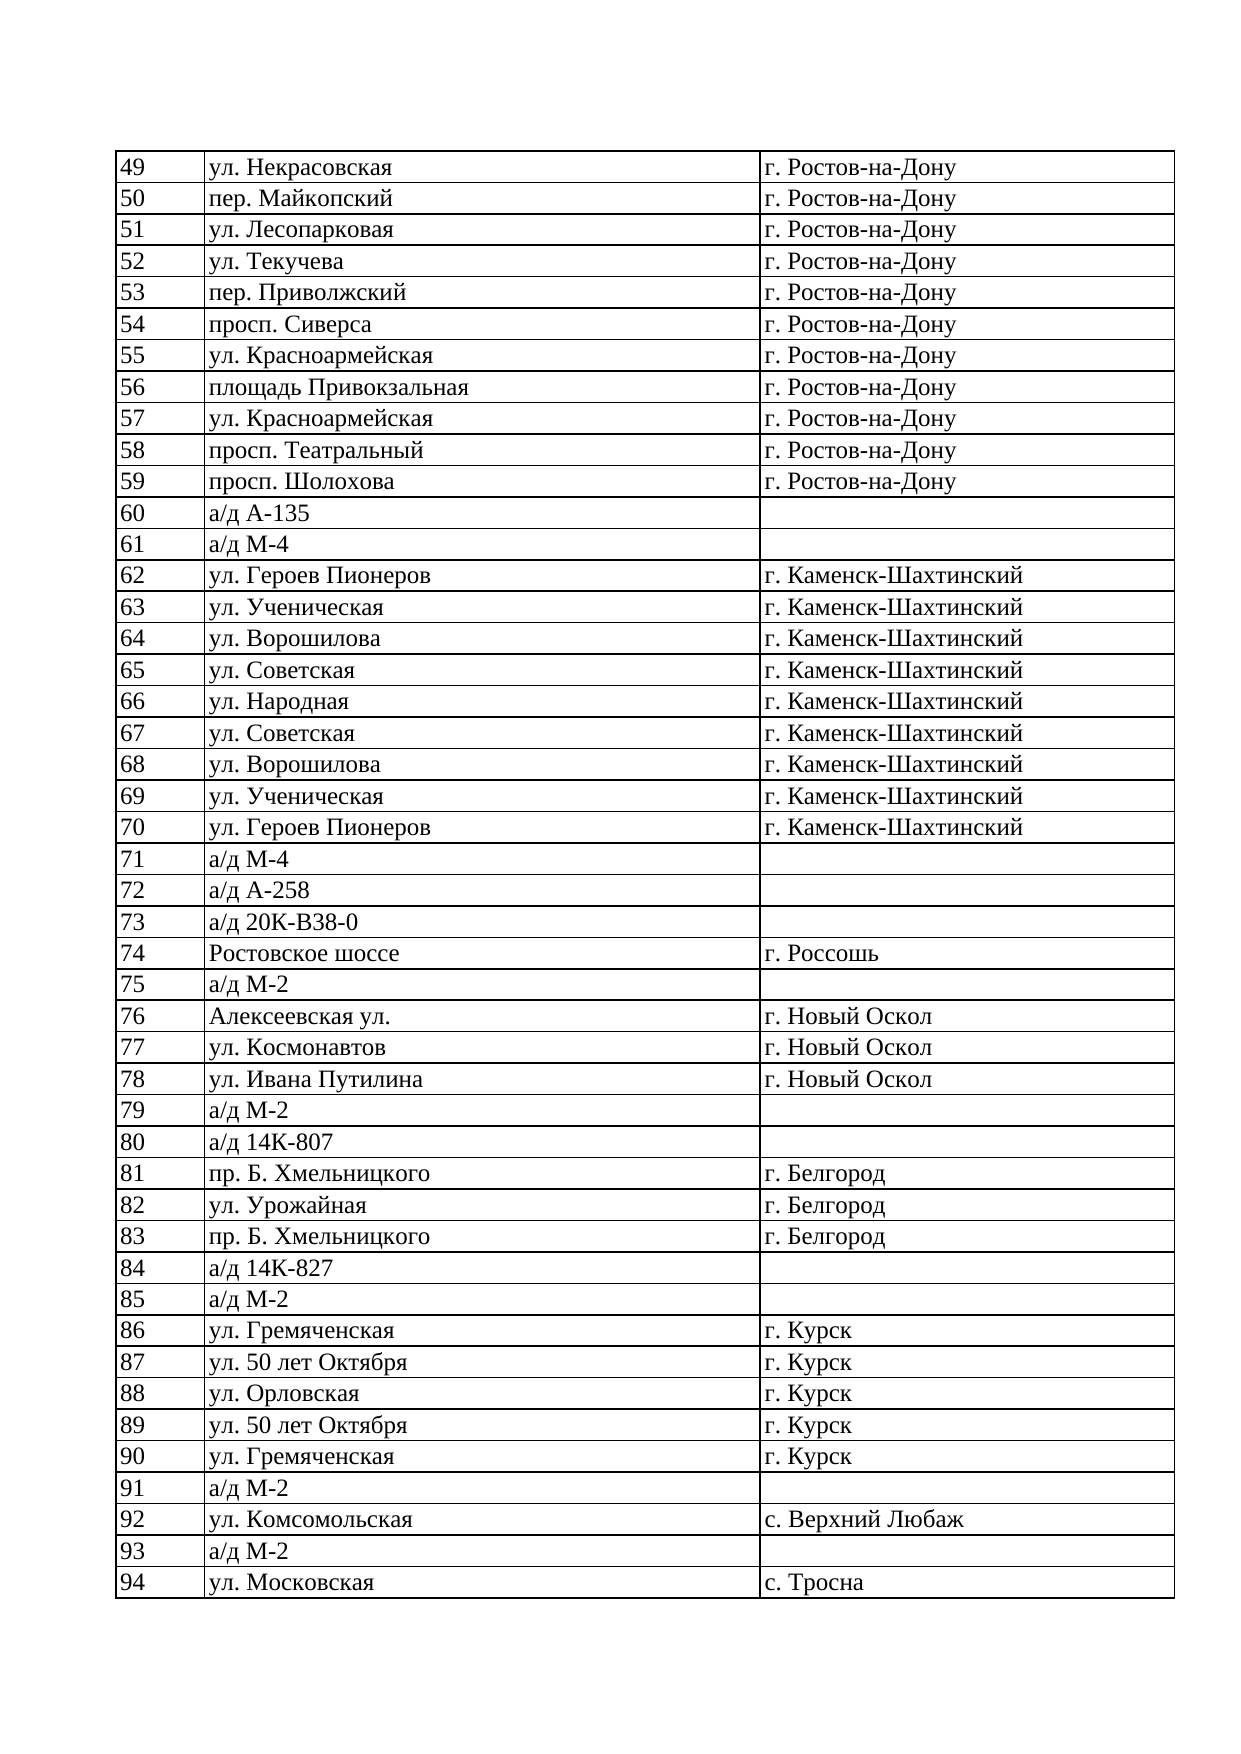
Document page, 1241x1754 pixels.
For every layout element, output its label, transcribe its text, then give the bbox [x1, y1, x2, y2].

table_cell 55 [117, 340, 204, 370]
table_cell г. Ростов-на-Дону [761, 183, 1174, 213]
table_cell г. Ростов-на-Дону [761, 340, 1174, 370]
table_cell а/д 14К-807 [205, 1127, 759, 1157]
table_cell 78 [117, 1064, 204, 1094]
table_cell а/д 20К-В38-0 [205, 907, 759, 936]
table_cell 82 [117, 1190, 204, 1219]
table_cell а/д М-4 [205, 529, 759, 559]
table_cell г. Курск [761, 1410, 1174, 1440]
table_cell г. Новый Оскол [761, 1032, 1174, 1062]
table_cell а/д М-2 [205, 1536, 759, 1566]
table_cell ул. Урожайная [205, 1190, 759, 1219]
table_cell с. Верхний Любаж [761, 1504, 1174, 1534]
table_cell ул. Космонавтов [205, 1032, 759, 1062]
table_cell г. Ростов-на-Дону [761, 246, 1174, 276]
table_cell г. Курск [761, 1347, 1174, 1377]
table_cell а/д А-258 [205, 875, 759, 905]
table_cell 76 [117, 1001, 204, 1031]
table_cell 79 [117, 1095, 204, 1125]
table_cell 89 [117, 1410, 204, 1440]
table_cell г. Каменск-Шахтинский [761, 623, 1174, 653]
table_cell 75 [117, 970, 204, 999]
table_cell ул. Московская [205, 1567, 759, 1597]
table_cell г. Каменск-Шахтинский [761, 749, 1174, 779]
table_cell а/д А-135 [205, 498, 759, 527]
table_cell 88 [117, 1378, 204, 1408]
table_cell 69 [117, 781, 204, 811]
table_cell [761, 1095, 1174, 1125]
table_cell ул. Ученическая [205, 592, 759, 622]
table_cell 80 [117, 1127, 204, 1157]
table_cell г. Новый Оскол [761, 1064, 1174, 1094]
table_cell 92 [117, 1504, 204, 1534]
table_cell [761, 907, 1174, 936]
table_cell [761, 498, 1174, 527]
table_cell ул. Ворошилова [205, 623, 759, 653]
table_cell г. Белгород [761, 1221, 1174, 1251]
table_cell ул. Героев Пионеров [205, 561, 759, 590]
table_cell 64 [117, 623, 204, 653]
table_cell 90 [117, 1441, 204, 1471]
table_cell ул. Орловская [205, 1378, 759, 1408]
table_cell 91 [117, 1473, 204, 1503]
table_cell г. Курск [761, 1316, 1174, 1345]
table_cell г. Ростов-на-Дону [761, 215, 1174, 244]
table_cell 62 [117, 561, 204, 590]
table_cell а/д М-2 [205, 1284, 759, 1314]
table_cell ул. Лесопарковая [205, 215, 759, 244]
table_cell ул. Гремяченская [205, 1316, 759, 1345]
table_cell [761, 1473, 1174, 1503]
table_cell [761, 1536, 1174, 1566]
table_cell ул. Гремяченская [205, 1441, 759, 1471]
table_cell 93 [117, 1536, 204, 1566]
table_cell пер. Приволжский [205, 277, 759, 307]
table_cell ул. Героев Пионеров [205, 812, 759, 842]
table_cell г. Каменск-Шахтинский [761, 592, 1174, 622]
table_cell пр. Б. Хмельницкого [205, 1221, 759, 1251]
table_cell г. Каменск-Шахтинский [761, 812, 1174, 842]
table_cell 87 [117, 1347, 204, 1377]
table_cell 68 [117, 749, 204, 779]
table_cell 70 [117, 812, 204, 842]
table_cell ул. Некрасовская [205, 152, 759, 181]
table_cell 61 [117, 529, 204, 559]
table_cell с. Тросна [761, 1567, 1174, 1597]
table_cell ул. Народная [205, 686, 759, 716]
table_cell ул. Ворошилова [205, 749, 759, 779]
table_cell ул. Ученическая [205, 781, 759, 811]
table_cell пер. Майкопский [205, 183, 759, 213]
table_cell [761, 1253, 1174, 1282]
table_cell г. Каменск-Шахтинский [761, 686, 1174, 716]
table_cell 81 [117, 1158, 204, 1188]
table_cell просп. Шолохова [205, 466, 759, 496]
table_cell 66 [117, 686, 204, 716]
table_cell г. Ростов-на-Дону [761, 372, 1174, 402]
table_cell 53 [117, 277, 204, 307]
table_cell г. Курск [761, 1378, 1174, 1408]
table_cell 86 [117, 1316, 204, 1345]
table_cell г. Белгород [761, 1158, 1174, 1188]
table_cell 84 [117, 1253, 204, 1282]
table_cell ул. Советская [205, 655, 759, 685]
table_cell 74 [117, 938, 204, 968]
table_cell [761, 529, 1174, 559]
table_cell 65 [117, 655, 204, 685]
table_cell г. Новый Оскол [761, 1001, 1174, 1031]
table_cell 67 [117, 718, 204, 748]
table_cell г. Ростов-на-Дону [761, 277, 1174, 307]
table_cell ул. Текучева [205, 246, 759, 276]
table_cell [761, 1127, 1174, 1157]
table_cell 77 [117, 1032, 204, 1062]
table_cell площадь Привокзальная [205, 372, 759, 402]
table_cell г. Ростов-на-Дону [761, 152, 1174, 181]
table_cell г. Курск [761, 1441, 1174, 1471]
table_cell г. Россошь [761, 938, 1174, 968]
table_cell ул. 50 лет Октября [205, 1347, 759, 1377]
table_cell 59 [117, 466, 204, 496]
table_cell [761, 844, 1174, 873]
table_cell г. Каменск-Шахтинский [761, 655, 1174, 685]
table_cell Алексеевская ул. [205, 1001, 759, 1031]
table_cell а/д 14К-827 [205, 1253, 759, 1282]
table_cell 73 [117, 907, 204, 936]
table_cell [761, 970, 1174, 999]
table_cell г. Белгород [761, 1190, 1174, 1219]
table_cell 63 [117, 592, 204, 622]
table_cell просп. Сиверса [205, 309, 759, 339]
table_cell Ростовское шоссе [205, 938, 759, 968]
table_cell а/д М-2 [205, 970, 759, 999]
table_cell г. Каменск-Шахтинский [761, 718, 1174, 748]
table_cell г. Ростов-на-Дону [761, 309, 1174, 339]
table_cell ул. Ивана Путилина [205, 1064, 759, 1094]
table_cell а/д М-2 [205, 1473, 759, 1503]
table_cell пр. Б. Хмельницкого [205, 1158, 759, 1188]
table_cell 85 [117, 1284, 204, 1314]
table_cell 50 [117, 183, 204, 213]
table_cell 52 [117, 246, 204, 276]
table_cell [761, 1284, 1174, 1314]
table_cell ул. 50 лет Октября [205, 1410, 759, 1440]
table_cell г. Ростов-на-Дону [761, 403, 1174, 433]
table_cell 51 [117, 215, 204, 244]
table_cell просп. Театральный [205, 435, 759, 464]
table_cell 49 [117, 152, 204, 181]
table_cell 94 [117, 1567, 204, 1597]
table_cell [761, 875, 1174, 905]
table_cell 58 [117, 435, 204, 464]
table_cell г. Ростов-на-Дону [761, 466, 1174, 496]
table_cell 54 [117, 309, 204, 339]
table_cell ул. Красноармейская [205, 340, 759, 370]
table_cell ул. Красноармейская [205, 403, 759, 433]
table_cell 60 [117, 498, 204, 527]
table_cell 57 [117, 403, 204, 433]
table_cell г. Ростов-на-Дону [761, 435, 1174, 464]
table_cell г. Каменск-Шахтинский [761, 781, 1174, 811]
table_cell 83 [117, 1221, 204, 1251]
table_cell 71 [117, 844, 204, 873]
table_cell 72 [117, 875, 204, 905]
table_cell ул. Комсомольская [205, 1504, 759, 1534]
table_cell ул. Советская [205, 718, 759, 748]
table_cell а/д М-4 [205, 844, 759, 873]
table_cell г. Каменск-Шахтинский [761, 561, 1174, 590]
table_cell 56 [117, 372, 204, 402]
table_cell а/д М-2 [205, 1095, 759, 1125]
